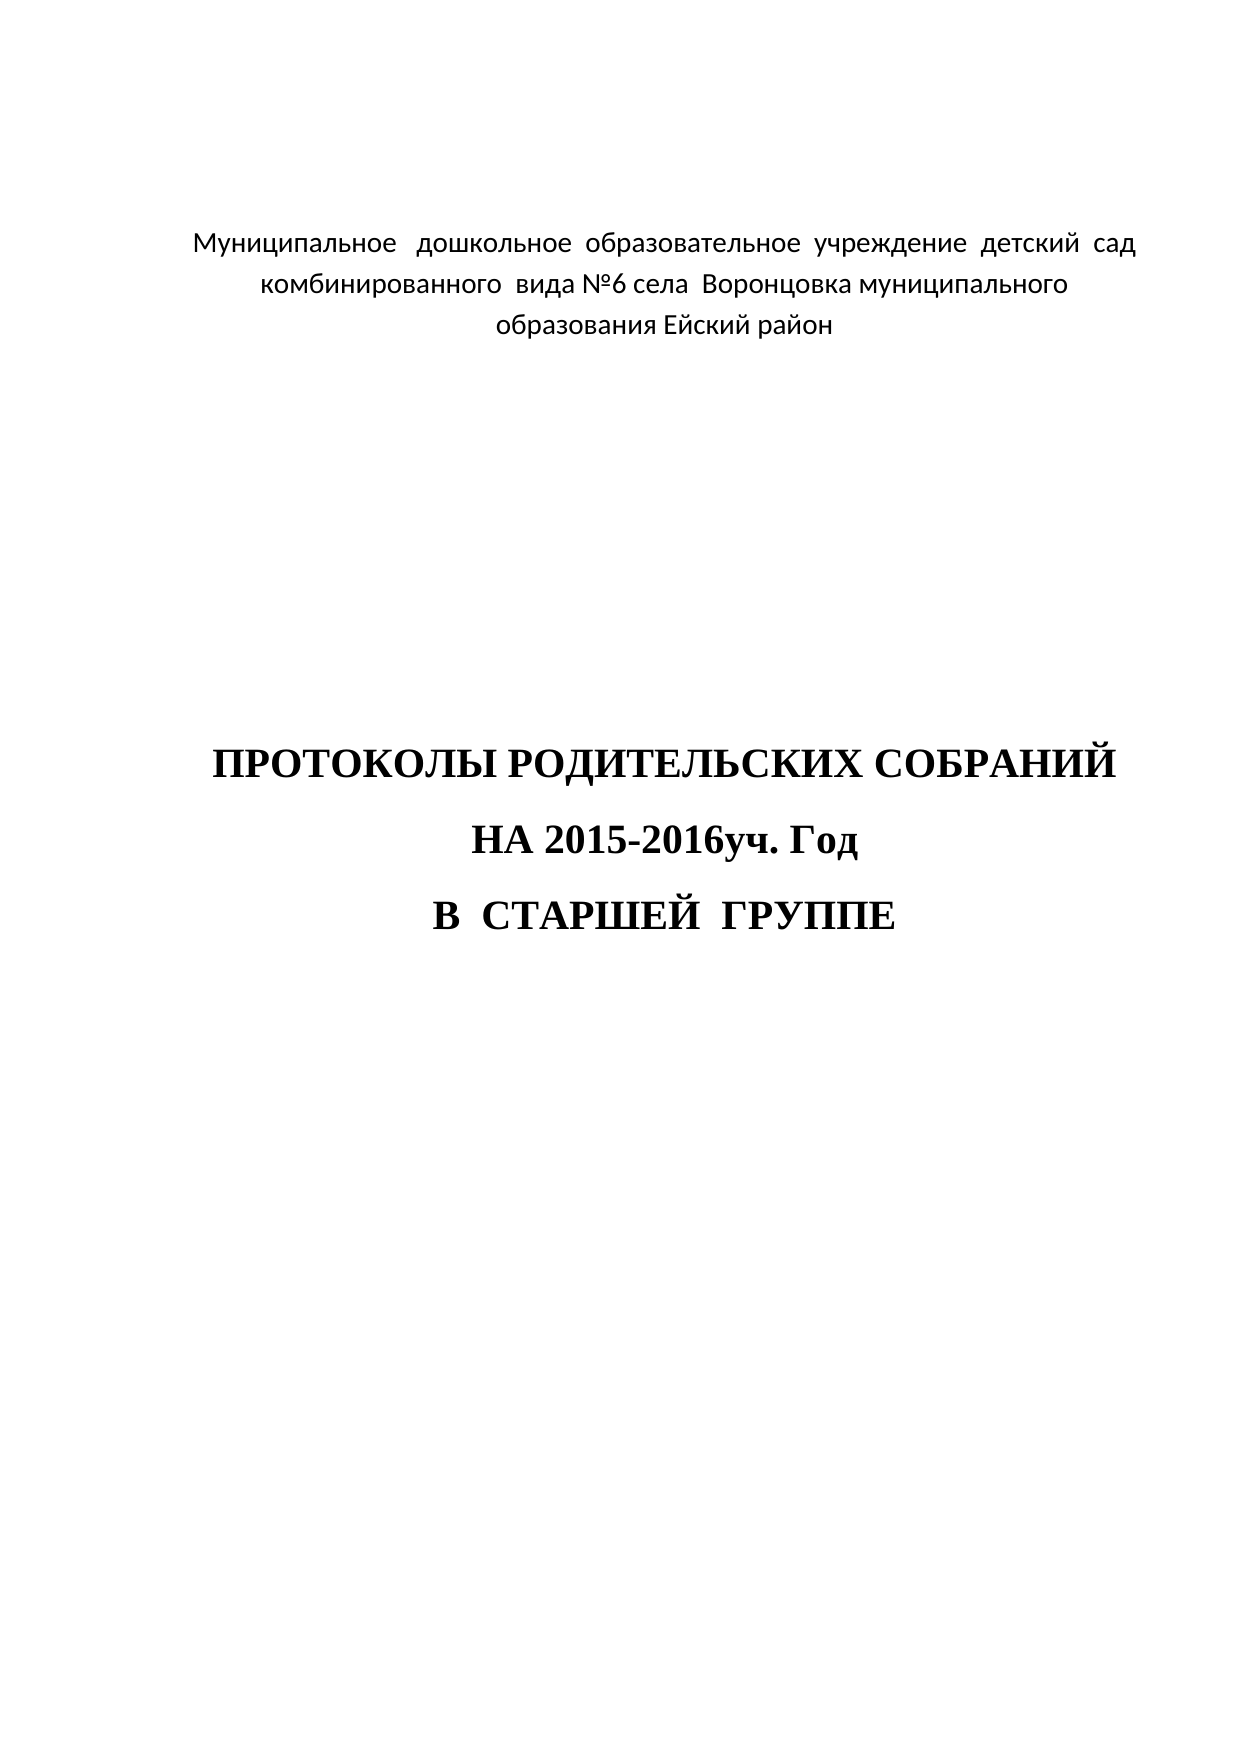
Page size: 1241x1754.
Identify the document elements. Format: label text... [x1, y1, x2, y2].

text Муниципальное дошкольное образовательное учреждение детский сад комбинированного вида №6 села Воронцовка муниципального образования Ейский район [177, 224, 1152, 342]
text В СТАРШЕЙ ГРУППЕ [177, 890, 1152, 938]
text ПРОТОКОЛЫ РОДИТЕЛЬСКИХ СОБРАНИЙ [177, 738, 1152, 786]
text НА 2015-2016уч. Год [177, 814, 1152, 862]
